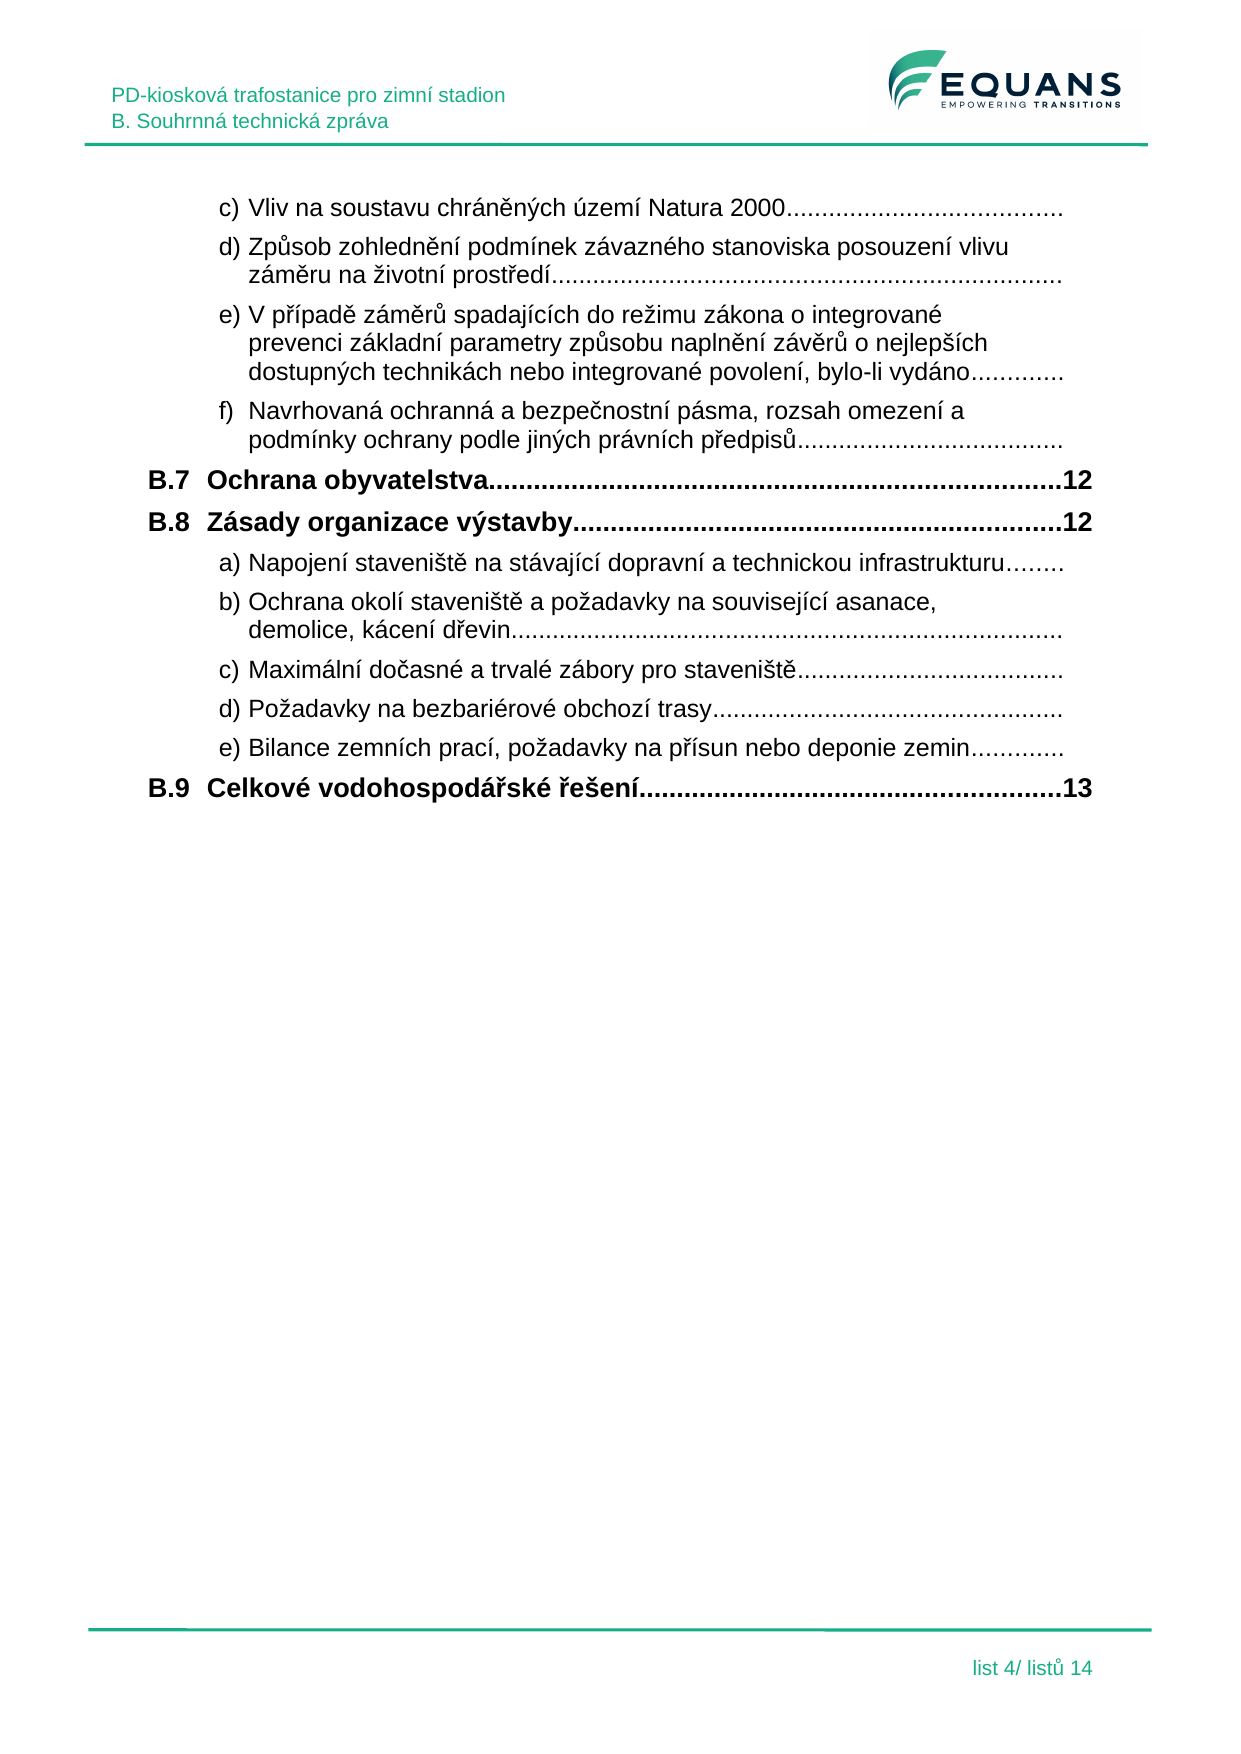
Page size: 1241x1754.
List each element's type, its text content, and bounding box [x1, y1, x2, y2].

text d) Požadavky na bezbariérové obchozí trasy 13 [218, 694, 1022, 722]
text B.7 Ochrana obyvatelstva 12 [148, 464, 1093, 495]
text c) Vliv na soustavu chráněných území Natura 2000 12 [218, 192, 1022, 221]
text e) V případě záměrů spadajících do režimu zákona o integrované prevenci základní parametry způsobu naplnění závěrů o nejlepších dostupných technikách nebo integrované povolení, bylo-li vydáno 12 [218, 299, 1022, 386]
text a) Napojení staveniště na stávající dopravní a technickou infrastrukturu 12 [218, 547, 1022, 576]
text b) Ochrana okolí staveniště a požadavky na související asanace, demolice, kácení dřevin 13 [218, 587, 1022, 644]
text B.9 Celkové vodohospodářské řešení 13 [148, 772, 1093, 803]
text e) Bilance zemních prací, požadavky na přísun nebo deponie zemin 13 [218, 733, 1022, 762]
text f) Navrhovaná ochranná a bezpečnostní pásma, rozsah omezení a podmínky ochrany podle jiných právních předpisů 12 [218, 396, 1022, 454]
picture [867, 28, 1142, 132]
text c) Maximální dočasné a trvalé zábory pro staveniště 13 [218, 654, 1022, 683]
text B.8 Zásady organizace výstavby 12 [148, 506, 1093, 537]
text d) Způsob zohlednění podmínek závazného stanoviska posouzení vlivu záměru na životní prostředí 12 [218, 232, 1022, 289]
